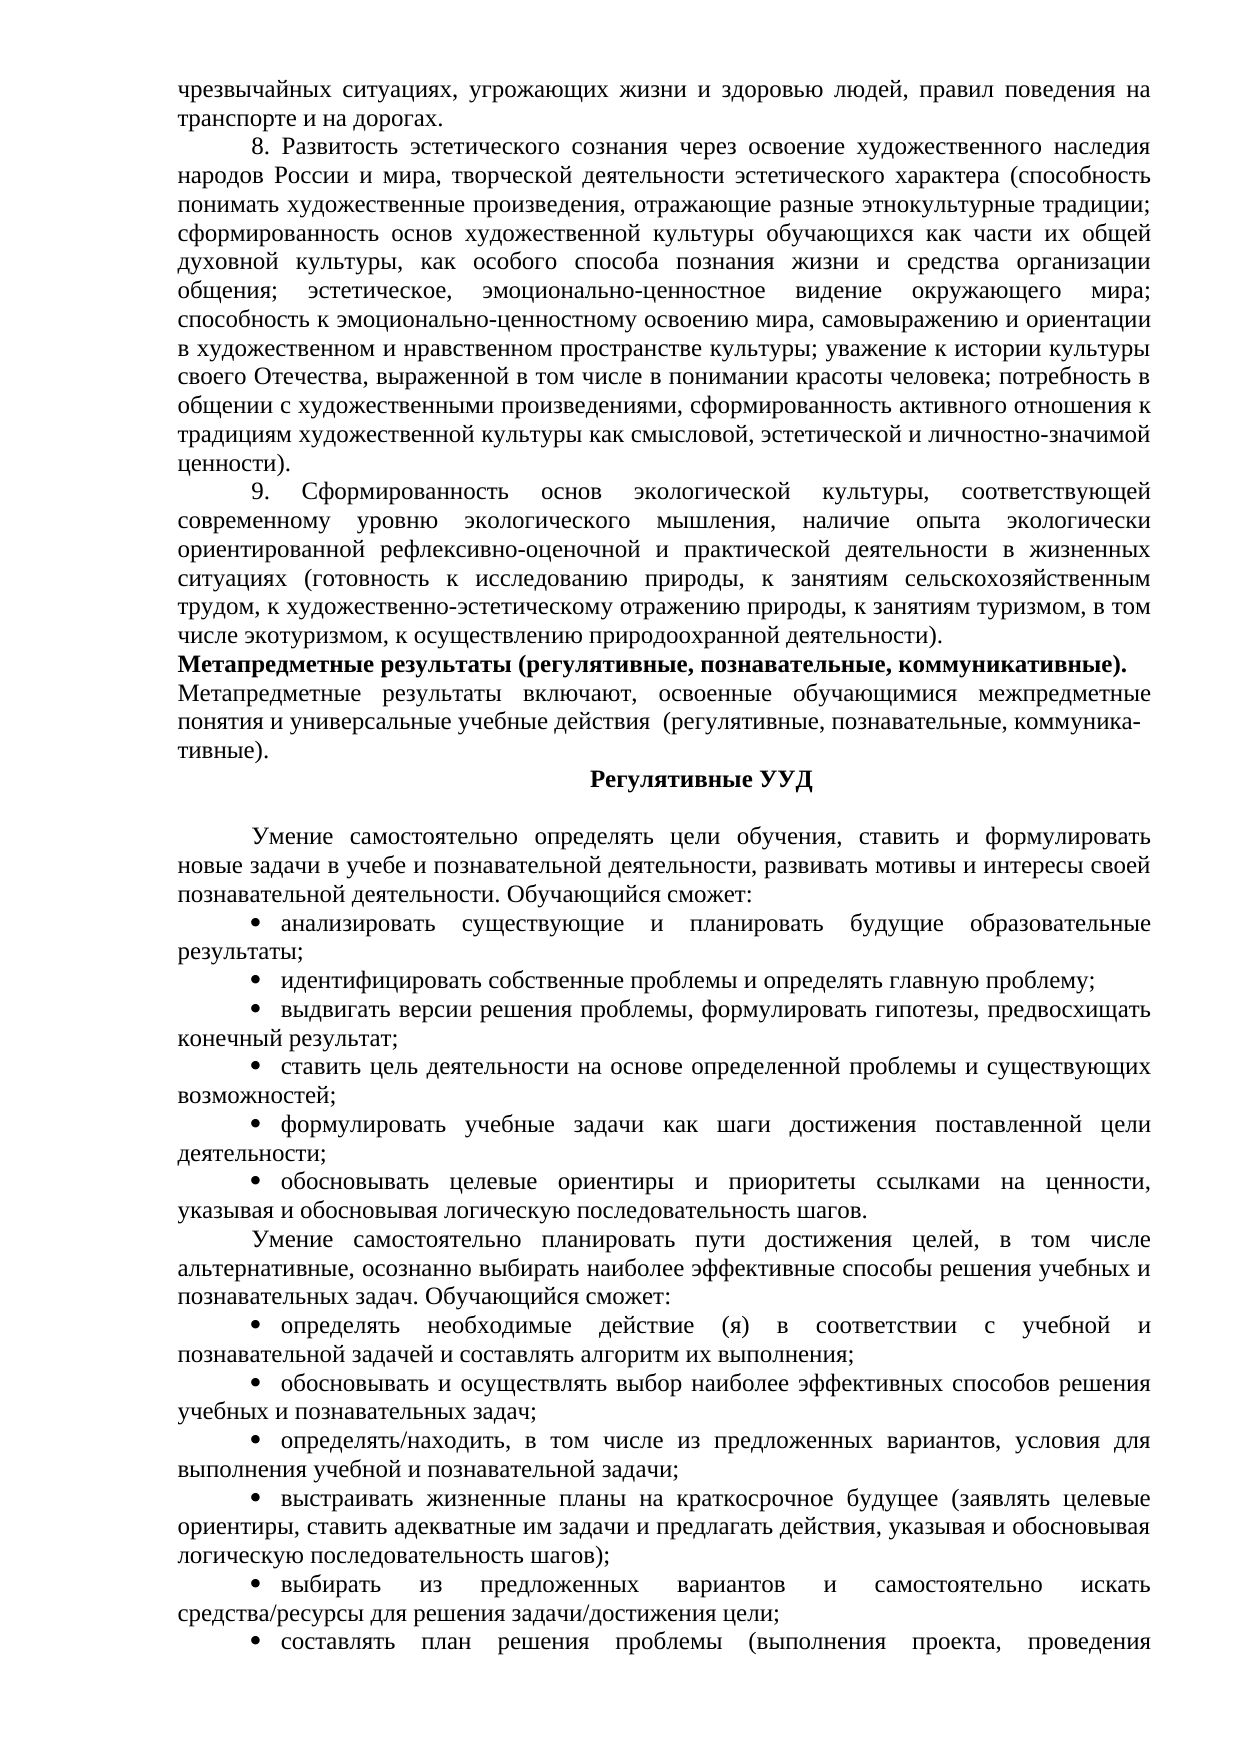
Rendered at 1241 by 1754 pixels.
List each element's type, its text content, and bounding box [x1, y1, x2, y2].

list формулировать учебные задачи как шаги достижения поставленной цели деятельности; [177, 1109, 1152, 1166]
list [177, 1626, 1152, 1655]
list выбирать из предложенных вариантов и самостоятельно искать средства/ресурсы для решения задачи/достижения цели; [177, 1569, 1152, 1626]
text 9. Сформированность основ экологической культуры, соответствующей современному уровню экологического мышления, наличие опыта экологически ориентированной рефлексивно-оценочной и практической деятельности в жизненных ситуациях (готовность к исследованию природы, к занятиям сельскохозяйственным трудом, к художественно-эстетическому отражению природы, к занятиям туризмом, в том числе экотуризмом, к осуществлению природоохранной деятельности). [177, 476, 1152, 649]
text 8. Развитость эстетического сознания через освоение художественного наследия народов России и мира, творческой деятельности эстетического характера (способность понимать художественные произведения, отражающие разные этнокультурные традиции; сформированность основ художественной культуры обучающихся как части их общей духовной культуры, как особого способа познания жизни и средства организации общения; эстетическое, эмоционально-ценностное видение окружающего мира; способность к эмоционально-ценностному освоению мира, самовыражению и ориентации в художественном и нравственном пространстве культуры; уважение к истории культуры своего Отечества, выраженной в том числе в понимании красоты человека; потребность в общении с художественными произведениями, сформированность активного отношения к традициям художественной культуры как смысловой, эстетической и личностно-значимой ценности). [177, 131, 1152, 476]
list выстраивать жизненные планы на краткосрочное будущее (заявлять целевые ориентиры, ставить адекватные им задачи и предлагать действия, указывая и обосновывая логическую последовательность шагов); [177, 1483, 1152, 1569]
list выдвигать версии решения проблемы, формулировать гипотезы, предвосхищать конечный результат; [177, 994, 1152, 1051]
list идентифицировать собственные проблемы и определять главную проблему; [177, 965, 1152, 994]
list ставить цель деятельности на основе определенной проблемы и существующих возможностей; [177, 1051, 1152, 1109]
text Метапредметные результаты включают, освоенные обучающимися межпредметные понятия и универсальные учебные действия (регулятивные, познавательные, коммуника- [177, 678, 1152, 735]
text Метапредметные результаты (регулятивные, познавательные, коммуникативные). [177, 649, 1152, 678]
list определять/находить, в том числе из предложенных вариантов, условия для выполнения учебной и познавательной задачи; [177, 1425, 1152, 1483]
list обосновывать целевые ориентиры и приоритеты ссылками на ценности, указывая и обосновывая логическую последовательность шагов. [177, 1166, 1152, 1224]
text Регулятивные УУД [177, 764, 1152, 793]
text тивные). [177, 735, 1152, 764]
list обосновывать и осуществлять выбор наиболее эффективных способов решения учебных и познавательных задач; [177, 1368, 1152, 1425]
text Умение самостоятельно планировать пути достижения целей, в том числе альтернативные, осознанно выбирать наиболее эффективные способы решения учебных и познавательных задач. Обучающийся сможет: [177, 1224, 1152, 1310]
list анализировать существующие и планировать будущие образовательные результаты; [177, 908, 1152, 965]
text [177, 74, 1152, 131]
text Умение самостоятельно определять цели обучения, ставить и формулировать новые задачи в учебе и познавательной деятельности, развивать мотивы и интересы своей познавательной деятельности. Обучающийся сможет: [177, 821, 1152, 908]
list определять необходимые действие (я) в соответствии с учебной и познавательной задачей и составлять алгоритм их выполнения; [177, 1310, 1152, 1368]
